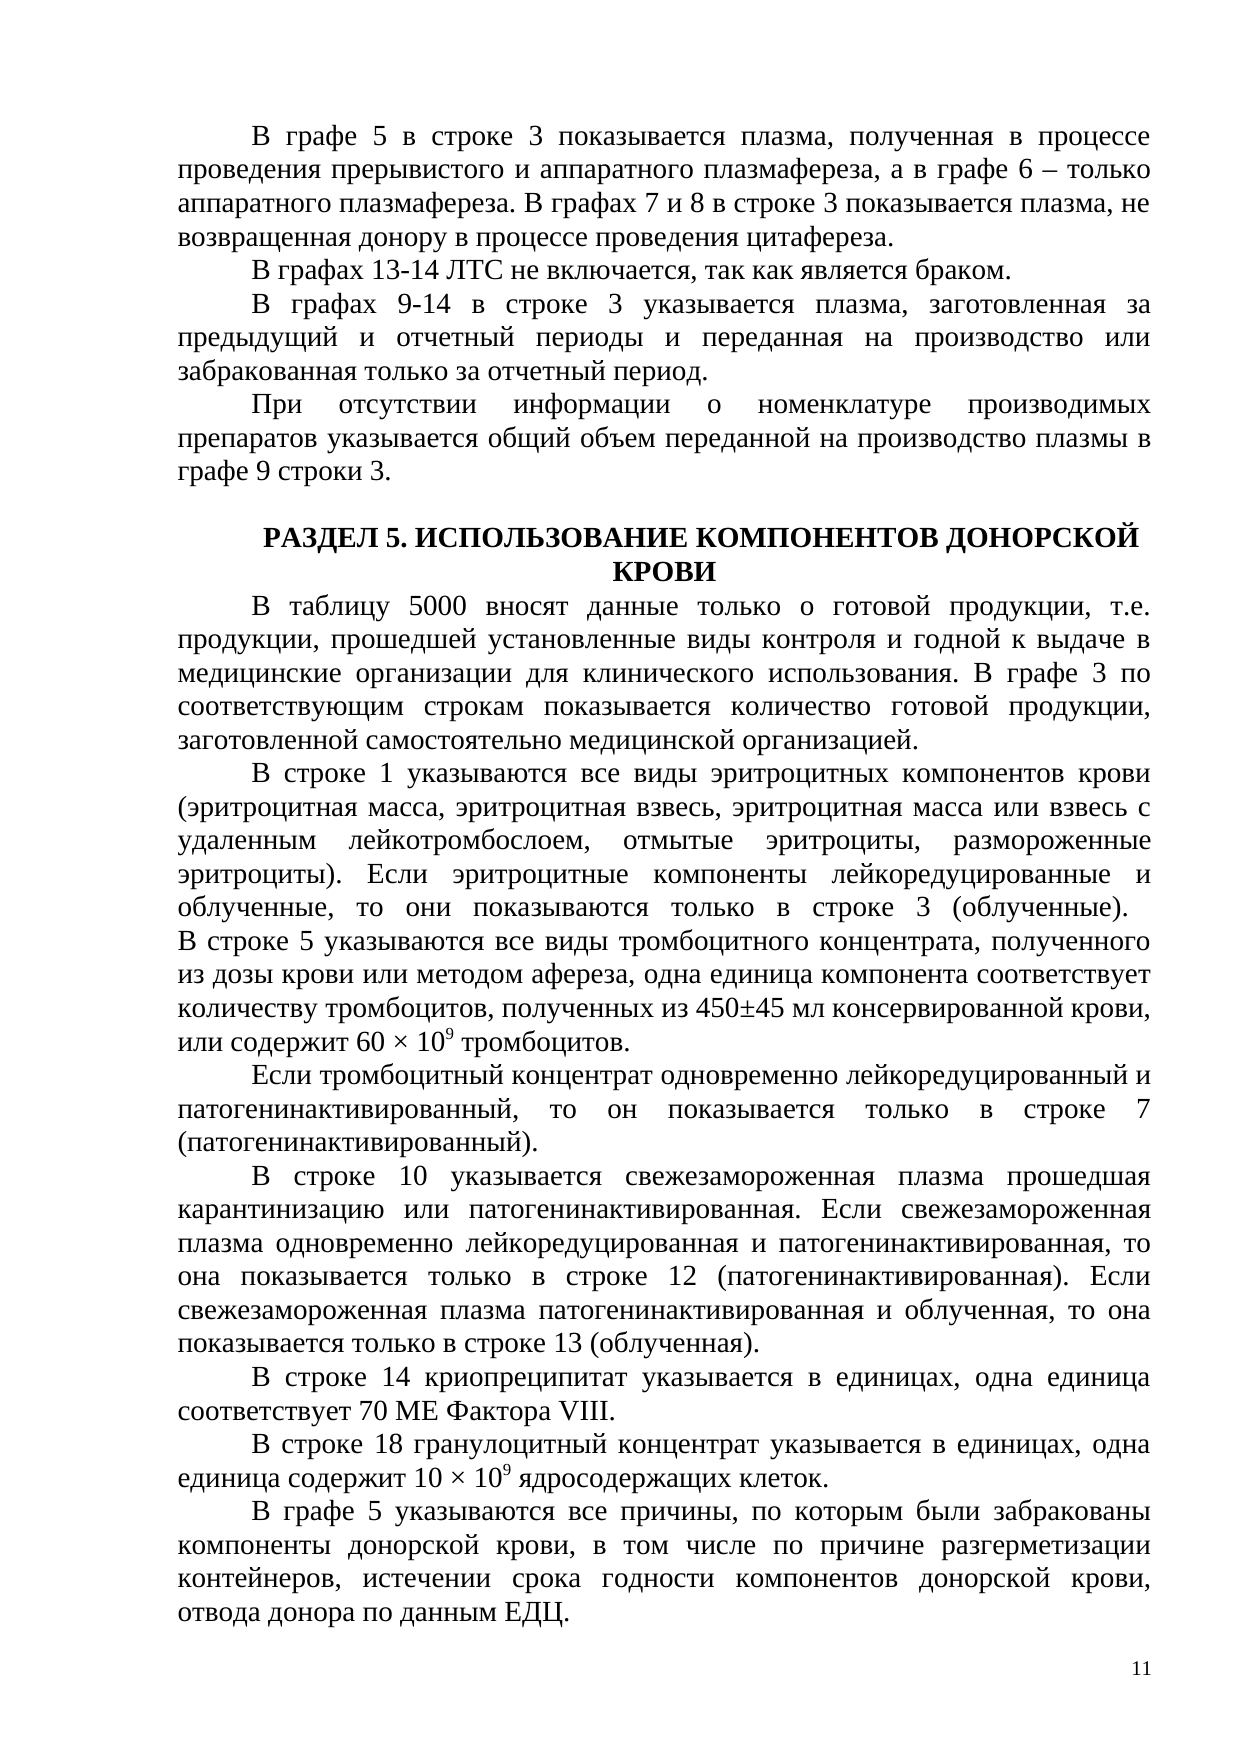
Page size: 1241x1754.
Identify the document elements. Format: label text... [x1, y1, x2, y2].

text РАЗДЕЛ 5. ИСПОЛЬЗОВАНИЕ КОМПОНЕНТОВ ДОНОРСКОЙ КРОВИ [177, 521, 1152, 588]
text В таблицу 5000 вносят данные только о готовой продукции, т.е. продукции, прошедшей установленные виды контроля и годной к выдаче в медицинские организации для клинического использования. В графе 3 по соответствующим строкам показывается количество готовой продукции, заготовленной самостоятельно медицинской организацией. [177, 588, 1152, 755]
text В графах 13-14 ЛТС не включается, так как является браком. [177, 252, 1152, 286]
text В строке 14 криопреципитат указывается в единицах, одна единица соответствует 70 МЕ Фактора VIII. [177, 1359, 1152, 1426]
text При отсутствии информации о номенклатуре производимых препаратов указывается общий объем переданной на производство плазмы в графе 9 строки 3. [177, 386, 1152, 487]
text В строке 10 указывается свежезамороженная плазма прошедшая карантинизацию или патогенинактивированная. Если свежезамороженная плазма одновременно лейкоредуцированная и патогенинактивированная, то она показывается только в строке 12 (патогенинактивированная). Если свежезамороженная плазма патогенинактивированная и облученная, то она показывается только в строке 13 (облученная). [177, 1158, 1152, 1359]
text Если тромбоцитный концентрат одновременно лейкоредуцированный и патогенинактивированный, то он показывается только в строке 7 (патогенинактивированный). [177, 1057, 1152, 1158]
text В графе 5 указываются все причины, по которым были забракованы компоненты донорской крови, в том числе по причине разгерметизации контейнеров, истечении срока годности компонентов донорской крови, отвода донора по данным ЕДЦ. [177, 1493, 1152, 1627]
text В строке 18 гранулоцитный концентрат указывается в единицах, одна единица содержит 10 × 109 ядросодержащих клеток. [177, 1426, 1152, 1493]
text В строке 1 указываются все виды эритроцитных компонентов крови (эритроцитная масса, эритроцитная взвесь, эритроцитная масса или взвесь с удаленным лейкотромбослоем, отмытые эритроциты, размороженные эритроциты). Если эритроцитные компоненты лейкоредуцированные и облученные, то они показываются только в строке 3 (облученные). В строке 5 указываются все виды тромбоцитного концентрата, полученного из дозы крови или методом афереза, одна единица компонента соответствует количеству тромбоцитов, полученных из 450±45 мл консервированной крови, или содержит 60 × 109 тромбоцитов. [177, 755, 1152, 1057]
text В графе 5 в строке 3 показывается плазма, полученная в процессе проведения прерывистого и аппаратного плазмафереза, а в графе 6 – только аппаратного плазмафереза. В графах 7 и 8 в строке 3 показывается плазма, не возвращенная донору в процессе проведения цитафереза. [177, 118, 1152, 252]
text В графах 9-14 в строке 3 указывается плазма, заготовленная за предыдущий и отчетный периоды и переданная на производство или забракованная только за отчетный период. [177, 286, 1152, 386]
